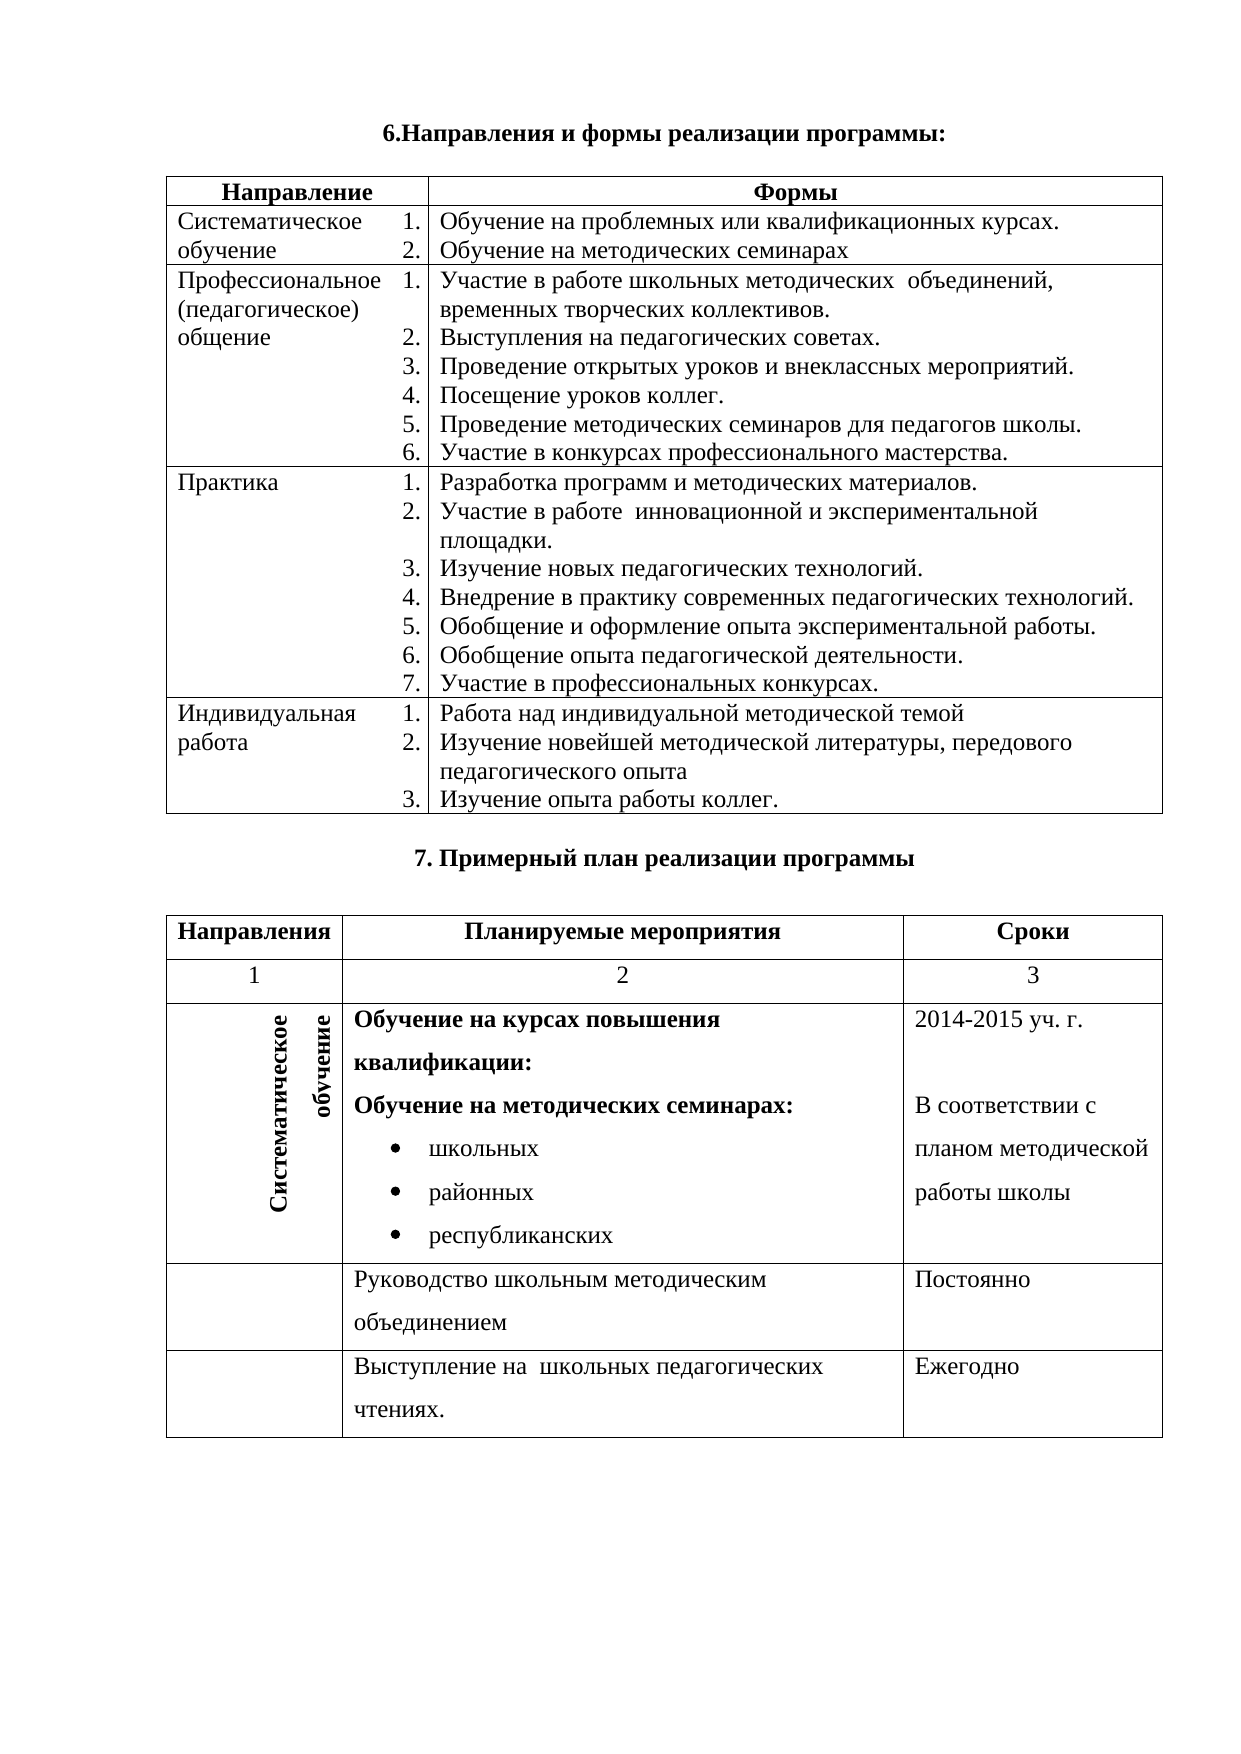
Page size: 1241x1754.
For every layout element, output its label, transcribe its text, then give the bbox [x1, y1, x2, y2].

table_cell Обучение на курсах повышения квалификации: Обучение на методических семинарах: школьных районных республиканских [343, 1004, 903, 1263]
table_cell [167, 1351, 342, 1437]
table_cell [167, 1264, 342, 1350]
table_cell Индивидуальная работа [167, 698, 428, 813]
table_header Направление [167, 177, 428, 205]
table_cell Профессиональное (педагогическое) общение [167, 265, 428, 466]
table_header Формы [429, 177, 1162, 205]
text 7. Примерный план реализации программы [177, 843, 1152, 872]
table_cell Руководство школьным методическим объединением [343, 1264, 903, 1350]
table_header Сроки [904, 916, 1162, 959]
table_cell Практика [167, 467, 428, 697]
table_cell Систематическое обучение [167, 1004, 342, 1263]
table_header Направления [167, 916, 342, 959]
table_cell 3 [904, 960, 1162, 1003]
table_cell 2014-2015 уч. г. В соответствии с планом методической работы школы [904, 1004, 1162, 1263]
table_cell Участие в работе школьных методических объединений, временных творческих коллективов. Выступления на педагогических советах. Проведение открытых уроков и внеклассных мероприятий. Посещение уроков коллег. Проведение методических семинаров для педагогов школы. Участие в конкурсах профессионального мастерства. [429, 265, 1162, 466]
text 6.Направления и формы реализации программы: [177, 118, 1152, 147]
table_cell 1 [167, 960, 342, 1003]
table_cell Систематическое обучение [167, 206, 428, 264]
table_cell Обучение на проблемных или квалификационных курсах. Обучение на методических семинарах [429, 206, 1162, 264]
table_header Планируемые мероприятия [343, 916, 903, 959]
table_cell Разработка программ и методических материалов. Участие в работе инновационной и экспериментальной площадки. Изучение новых педагогических технологий. Внедрение в практику современных педагогических технологий. Обобщение и оформление опыта экспериментальной работы. Обобщение опыта педагогической деятельности. Участие в профессиональных конкурсах. [429, 467, 1162, 697]
table_cell 2 [343, 960, 903, 1003]
table_cell Ежегодно [904, 1351, 1162, 1437]
table_cell Работа над индивидуальной методической темой Изучение новейшей методической литературы, передового педагогического опыта Изучение опыта работы коллег. [429, 698, 1162, 813]
table_cell Постоянно [904, 1264, 1162, 1350]
table_cell Выступление на школьных педагогических чтениях. [343, 1351, 903, 1437]
